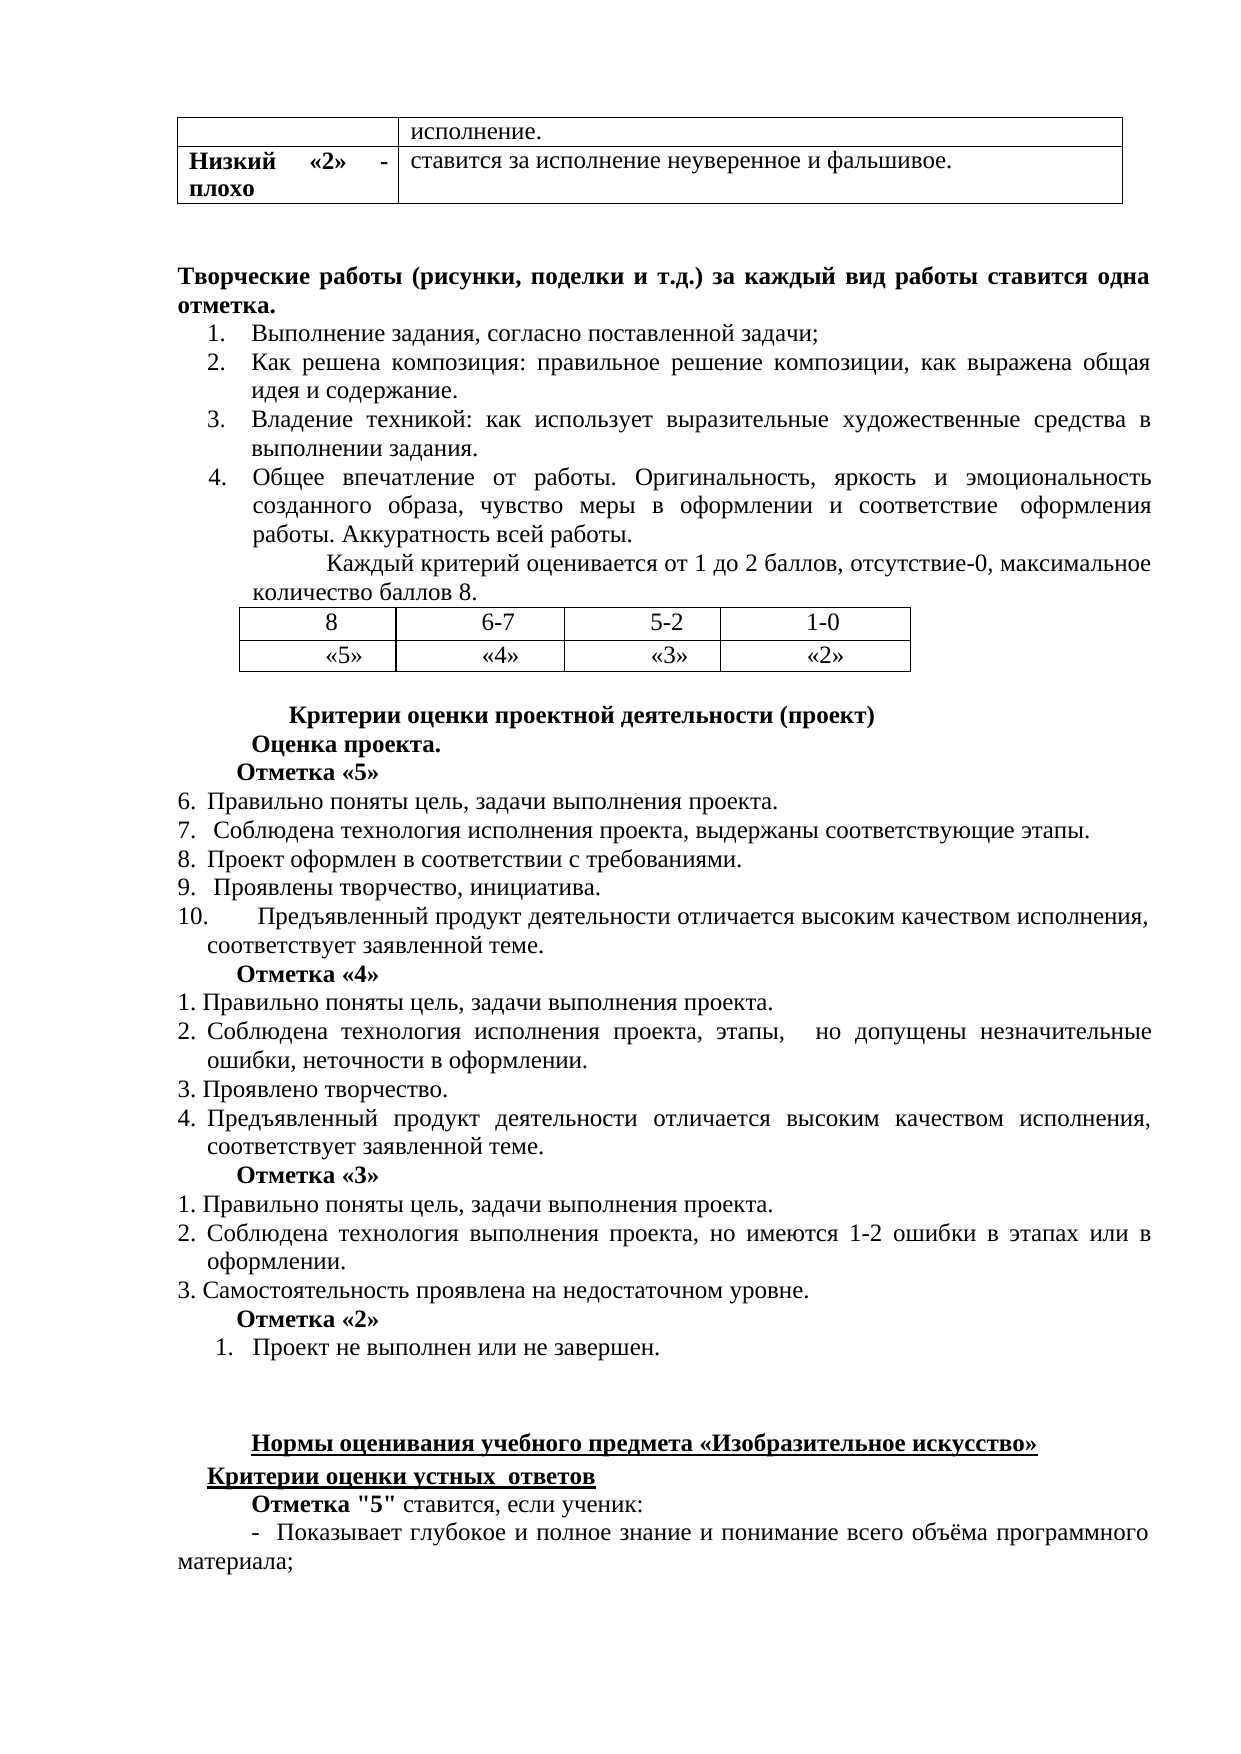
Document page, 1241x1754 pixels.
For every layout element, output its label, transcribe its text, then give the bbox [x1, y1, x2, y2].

list Предъявленный продукт деятельности отличается высоким качеством исполнения, соответствует заявленной теме. [177, 901, 1151, 959]
list Выполнение задания, согласно поставленной задачи; [207, 318, 1238, 347]
table_cell «3» [565, 641, 720, 671]
table_header 5-2 [565, 608, 720, 640]
list Правильно поняты цель, задачи выполнения проекта. [177, 1189, 1238, 1218]
list Правильно поняты цель, задачи выполнения проекта. [177, 786, 1238, 815]
table_cell «4» [397, 641, 564, 671]
list Соблюдена технология исполнения проекта, выдержаны соответствующие этапы. [177, 815, 1238, 844]
list Проявлены творчество, инициатива. [177, 872, 1238, 901]
subtitle Отметка «3» [236, 1161, 1238, 1189]
list Общее впечатление от работы. Оригинальность, яркость и эмоциональность созданного образа, чувство меры в оформлении и соответствие оформления работы. Аккуратность всей работы. [208, 462, 1152, 548]
list Проект оформлен в соответствии с требованиями. [177, 844, 1238, 872]
table_header исполнение. [399, 118, 1122, 146]
text Каждый критерий оценивается от 1 до 2 баллов, отсутствие-0, максимальное количество баллов 8. [252, 548, 1152, 606]
text Отметка "5" ставится, если ученик: [251, 1493, 1238, 1517]
list Показывает глубокое и полное знание и понимание всего объёма программного материала; [177, 1517, 1151, 1575]
list Как решена композиция: правильное решение композиции, как выражена общая идея и содержание. [207, 347, 1151, 404]
list Соблюдена технология выполнения проекта, но имеются 1-2 ошибки в этапах или в оформлении. [177, 1218, 1152, 1275]
subtitle Нормы оценивания учебного предмета «Изобразительное искусство» Критерии оценки устных ответов [207, 1428, 1039, 1490]
table_cell Низкий «2» - плохо [178, 147, 398, 203]
table_header [178, 118, 398, 146]
table_cell ставится за исполнение неуверенное и фальшивое. [399, 147, 1122, 203]
subtitle Отметка «4» [236, 959, 1238, 988]
text Отметка «5» [236, 758, 1238, 786]
list Проявлено творчество. [177, 1074, 1238, 1103]
subtitle Отметка «2» [236, 1304, 1238, 1333]
table_header 6-7 [397, 608, 564, 640]
list Предъявленный продукт деятельности отличается высоким качеством исполнения, соответствует заявленной теме. [177, 1103, 1151, 1160]
table_cell «2» [721, 641, 910, 671]
list Проект не выполнен или не завершен. [215, 1333, 1238, 1362]
list Владение техникой: как использует выразительные художественные средства в выполнении задания. [207, 404, 1151, 462]
list Правильно поняты цель, задачи выполнения проекта. [177, 988, 1238, 1016]
subtitle Творческие работы (рисунки, поделки и т.д.) за каждый вид работы ставится одна отметка. [177, 261, 1151, 318]
table_header 1-0 [721, 608, 910, 640]
table_header 8 [240, 608, 395, 640]
list Соблюдена технология исполнения проекта, этапы, но допущены незначительные ошибки, неточности в оформлении. [177, 1016, 1152, 1074]
subtitle Критерии оценки проектной деятельности (проект) Оценка проекта. [251, 700, 877, 758]
table_cell «5» [240, 641, 395, 671]
list Самостоятельность проявлена на недостаточном уровне. [177, 1275, 1238, 1304]
